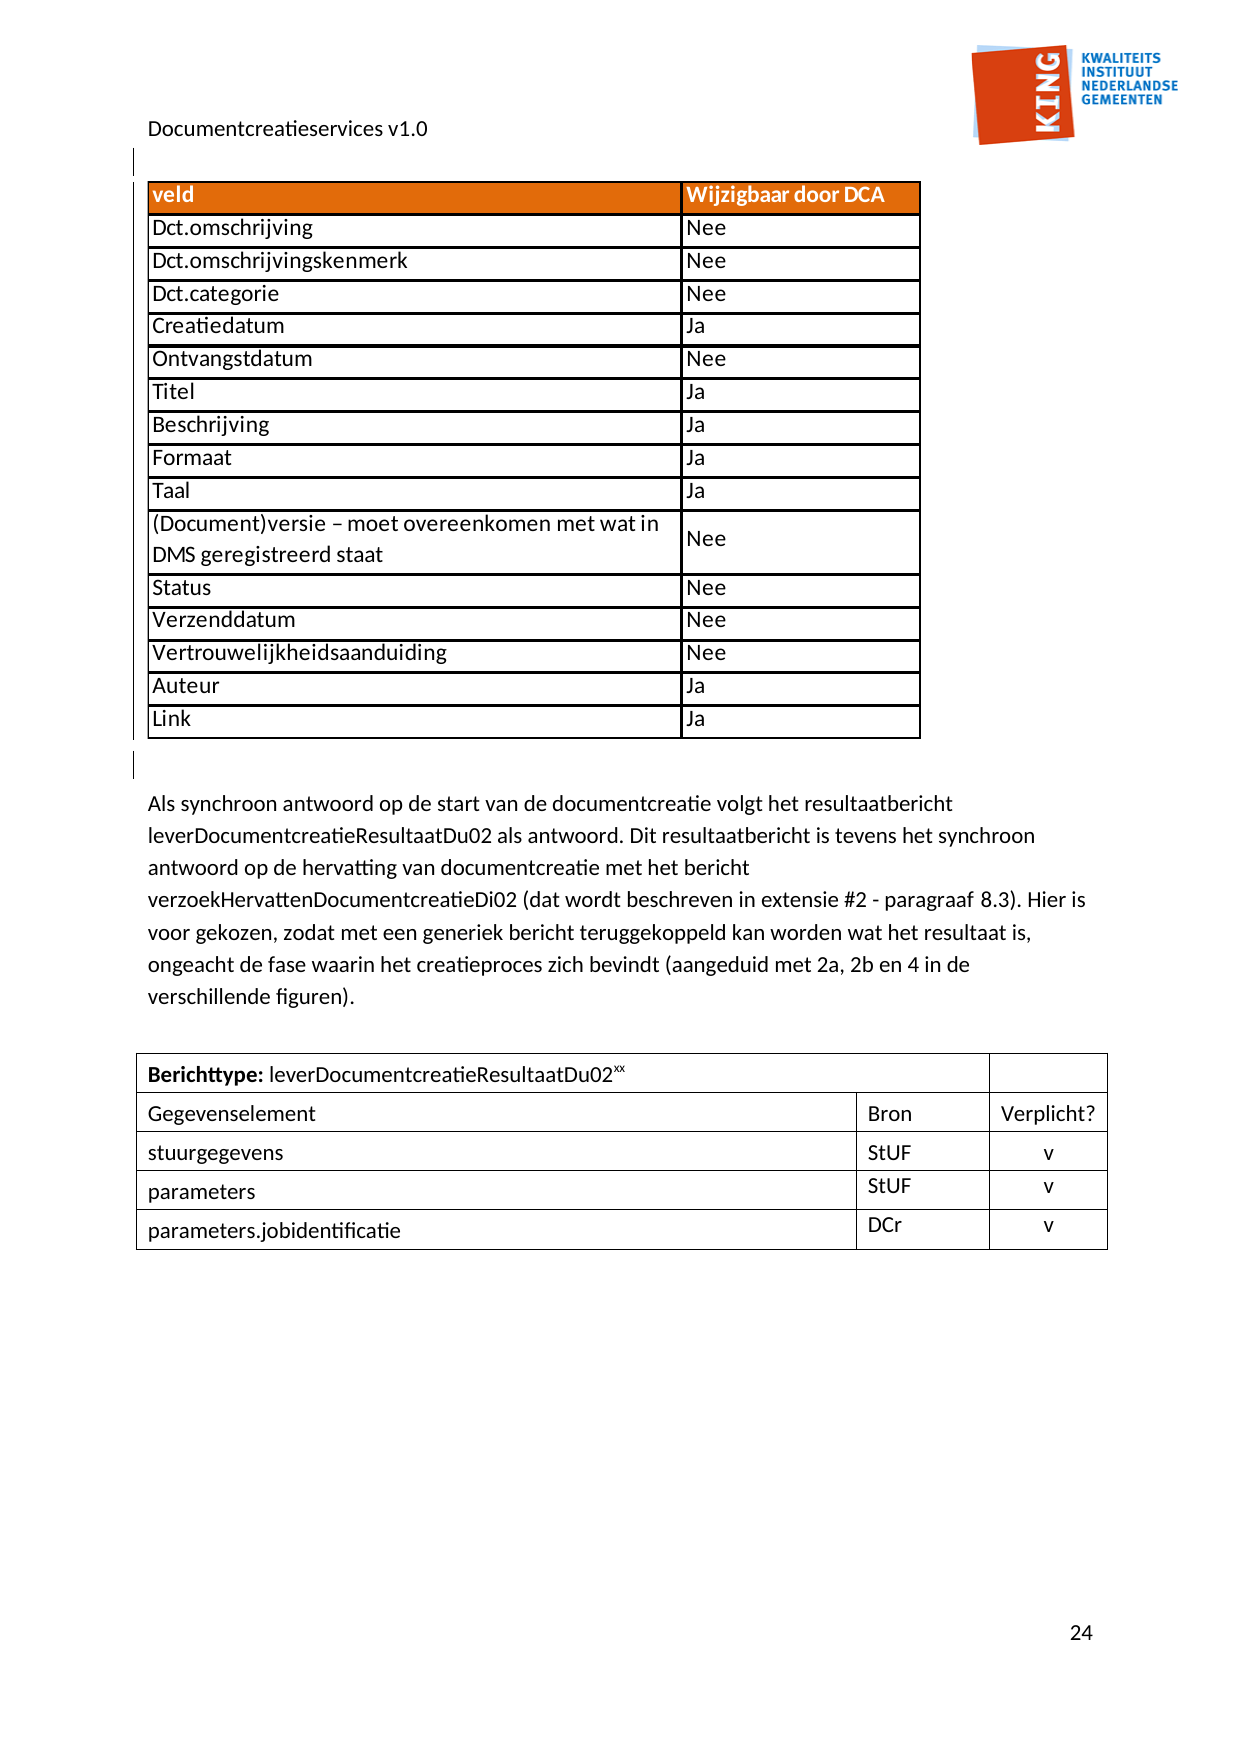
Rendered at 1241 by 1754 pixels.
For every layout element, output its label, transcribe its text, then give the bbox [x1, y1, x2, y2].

table_cell DCr [857, 1210, 989, 1248]
table_cell v [990, 1210, 1107, 1248]
table_cell stuurgegevens [137, 1132, 856, 1170]
table_cell StUF [857, 1171, 989, 1209]
text Als synchroon antwoord op de start van de documentcreatie volgt het resultaatbericht leverDocumentcreatieResultaatDu02 als antwoord. Dit resultaatbericht is tevens het synchroon antwoord op de hervatting van documentcreatie met het bericht verzoekHervattenDocumentcreatieDi02 (dat wordt beschreven in extensie #2 - paragraaf 8.3). Hier is voor gekozen, zodat met een generiek bericht teruggekoppeld kan worden wat het resultaat is, ongeacht de fase waarin het creatieproces zich bevindt (aangeduid met 2a, 2b en 4 in de verschillende figuren). [148, 789, 1093, 1010]
table_header [990, 1054, 1107, 1092]
table_cell Bron [857, 1093, 989, 1131]
table_cell parameters [137, 1171, 856, 1209]
table_header Berichttype: leverDocumentcreatieResultaatDu02 [137, 1054, 989, 1092]
table_cell v [990, 1132, 1107, 1170]
table_cell StUF [857, 1132, 989, 1170]
table_cell Verplicht? [990, 1093, 1107, 1131]
table_cell parameters.jobidentificatie [137, 1210, 856, 1248]
table_cell Gegevenselement [137, 1093, 856, 1131]
table_cell v [990, 1171, 1107, 1209]
picture [971, 45, 1178, 145]
